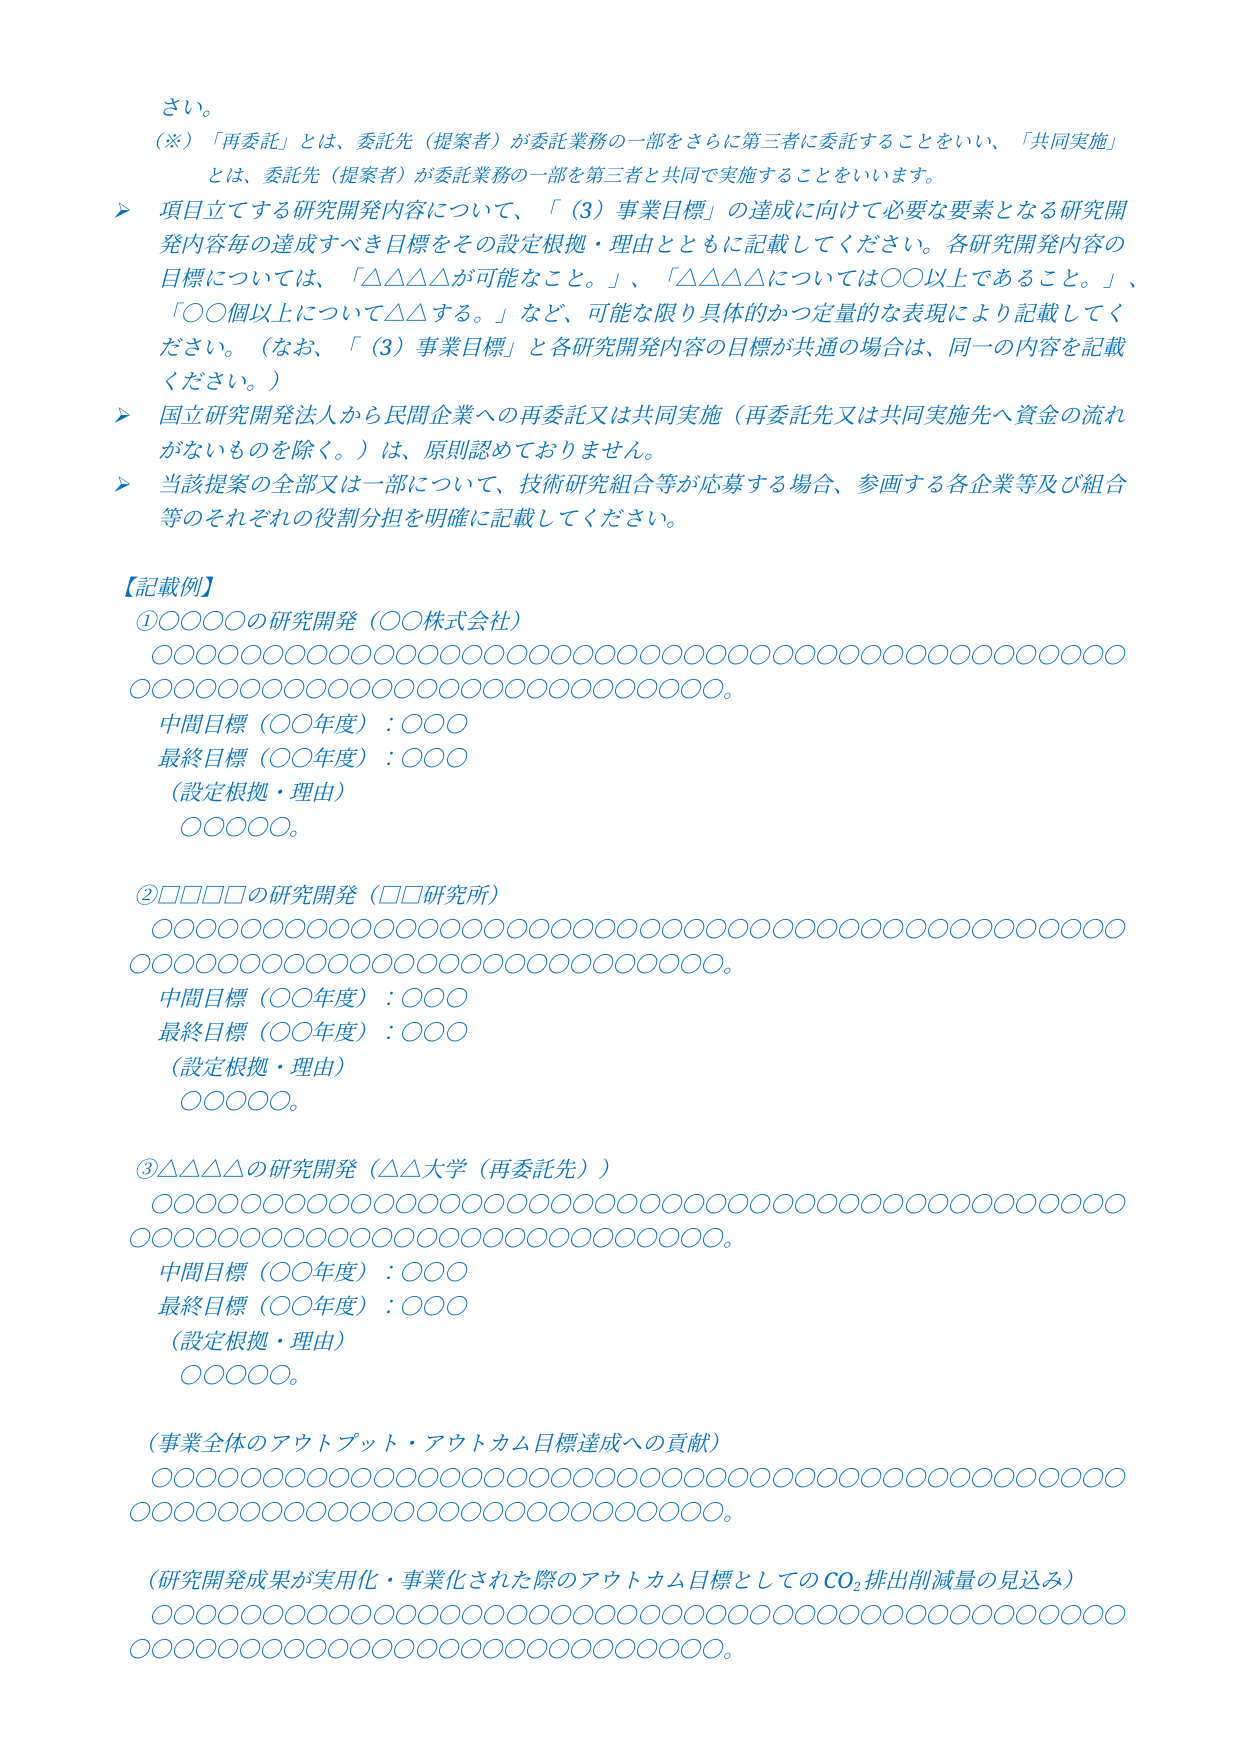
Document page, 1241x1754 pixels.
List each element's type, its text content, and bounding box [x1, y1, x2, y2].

text （設定根拠・理由） [112, 1048, 1128, 1083]
text 【記載例】 [112, 568, 1128, 603]
text 中間目標（〇〇年度）：〇〇〇 [112, 980, 1128, 1014]
text 最終目標（〇〇年度）：〇〇〇 [112, 1014, 1128, 1048]
text 〇〇〇〇〇〇〇〇〇〇〇〇〇〇〇〇〇〇〇〇〇〇〇〇〇〇〇〇〇〇〇〇〇〇〇〇〇〇〇〇〇〇〇〇〇〇〇〇〇〇〇〇〇〇〇〇〇〇〇〇〇〇〇〇〇〇〇〇〇〇〇。 [127, 1185, 1128, 1254]
text （設定根拠・理由） [112, 774, 1128, 808]
text （設定根拠・理由） [112, 1322, 1128, 1357]
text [127, 1459, 1128, 1528]
list 当該提案の全部又は一部について、技術研究組合等が応募する場合、参画する各企業等及び組合等のそれぞれの役割分担を明確に記載してください。 [112, 466, 1128, 534]
text ③△△△△の研究開発（△△大学（再委託先）） [112, 1151, 1128, 1185]
text ①〇〇〇〇の研究開発（〇〇株式会社） [112, 603, 1128, 637]
text （研究開発成果が実用化・事業化された際のアウトカム目標としてのCO2排出削減量の見込み） [112, 1562, 1128, 1597]
list 国立研究開発法人から民間企業への再委託又は共同実施（再委託先又は共同実施先へ資金の流れがないものを除く。）は、原則認めておりません。 [112, 397, 1128, 466]
text 〇〇〇〇〇。 [156, 1357, 1128, 1391]
list 項目立てする研究開発内容について、「（3）事業目標」の達成に向けて必要な要素となる研究開発内容毎の達成すべき目標をその設定根拠・理由とともに記載してください。各研究開発内容の目標については、「△△△△が可能なこと。」、「△△△△については○○以上であること。」、「○○個以上について△△する。」など、可能な限り具体的かつ定量的な表現により記載してください。（なお、「（3）事業目標」と各研究開発内容の目標が共通の場合は、同一の内容を記載ください。） [112, 192, 1128, 397]
text ②□□□□の研究開発（□□研究所） [112, 877, 1128, 911]
text （事業全体のアウトプット・アウトカム目標達成への貢献） [112, 1425, 1128, 1459]
text 〇〇〇〇〇〇〇〇〇〇〇〇〇〇〇〇〇〇〇〇〇〇〇〇〇〇〇〇〇〇〇〇〇〇〇〇〇〇〇〇〇〇〇〇〇〇〇〇〇〇〇〇〇〇〇〇〇〇〇〇〇〇〇〇〇〇〇〇〇〇〇。 [127, 911, 1128, 980]
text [127, 1597, 1128, 1665]
text 中間目標（〇〇年度）：〇〇〇 [112, 706, 1128, 740]
text 中間目標（〇〇年度）：〇〇〇 [112, 1254, 1128, 1288]
text （※）「再委託」とは、委託先（提案者）が委託業務の一部をさらに第三者に委託することをいい、「共同実施」とは、委託先（提案者）が委託業務の一部を第三者と共同で実施することをいいます。 [143, 123, 1128, 192]
text 最終目標（〇〇年度）：〇〇〇 [112, 740, 1128, 774]
text 〇〇〇〇〇。 [156, 1083, 1128, 1117]
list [112, 89, 1128, 123]
text 〇〇〇〇〇〇〇〇〇〇〇〇〇〇〇〇〇〇〇〇〇〇〇〇〇〇〇〇〇〇〇〇〇〇〇〇〇〇〇〇〇〇〇〇〇〇〇〇〇〇〇〇〇〇〇〇〇〇〇〇〇〇〇〇〇〇〇〇〇〇〇。 [127, 637, 1128, 706]
text 最終目標（〇〇年度）：〇〇〇 [112, 1288, 1128, 1322]
text 〇〇〇〇〇。 [156, 808, 1128, 843]
